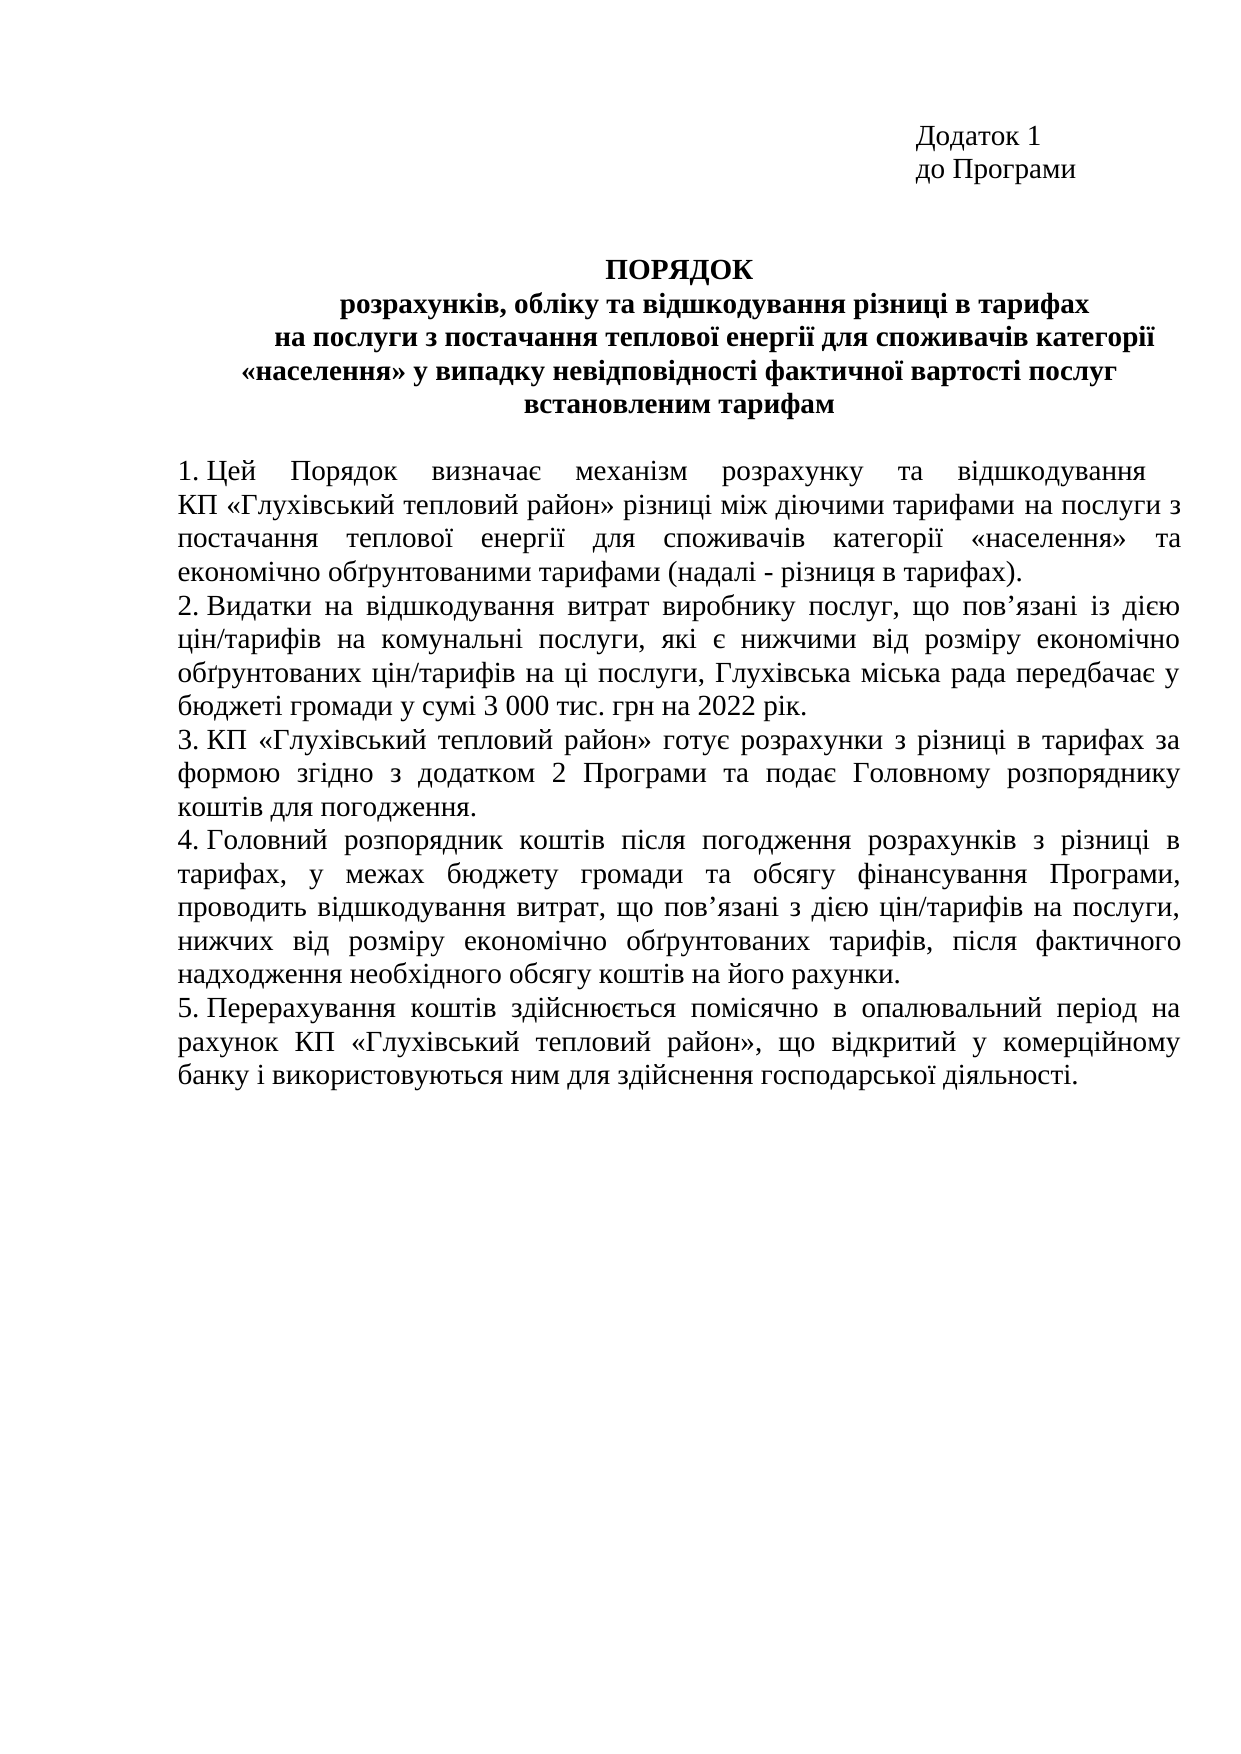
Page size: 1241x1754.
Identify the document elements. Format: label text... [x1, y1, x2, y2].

text Додаток 1 [916, 118, 1181, 152]
text до Програми [916, 152, 1181, 185]
text 1. Цей Порядок визначає механізм розрахунку та відшкодування КП «Глухівський тепловий район» різниці між діючими тарифами на послуги з постачання теплової енергії для споживачів категорії «населення» та економічно обґрунтованими тарифами (надалі - різниця в тарифах). [177, 453, 1181, 588]
text ПОРЯДОК [177, 252, 1181, 286]
text 2. Видатки на відшкодування витрат виробнику послуг, що пов’язані із дією цін/тарифів на комунальні послуги, які є нижчими від розміру економічно обґрунтованих цін/тарифів на ці послуги, Глухівська міська рада передбачає у бюджеті громади у сумі 3 000 тис. грн на 2022 рік. [177, 588, 1181, 722]
text 4. Головний розпорядник коштів після погодження розрахунків з різниці в тарифах, у межах бюджету громади та обсягу фінансування Програми, проводить відшкодування витрат, що пов’язані з дією цін/тарифів на послуги, нижчих від розміру економічно обґрунтованих тарифів, після фактичного надходження необхідного обсягу коштів на його рахунки. [177, 822, 1181, 990]
text 3. КП «Глухівський тепловий район» готує розрахунки з різниці в тарифах за формою згідно з додатком 2 Програми та подає Головному розпоряднику коштів для погодження. [177, 722, 1181, 822]
text на послуги з постачання теплової енергії для споживачів категорії «населення» у випадку невідповідності фактичної вартості послуг встановленим тарифам [177, 319, 1181, 420]
text 5. Перерахування коштів здійснюється помісячно в опалювальний період на рахунок КП «Глухівський тепловий район», що відкритий у комерційному банку і використовуються ним для здійснення господарської діяльності. [177, 990, 1181, 1091]
text розрахунків, обліку та відшкодування різниці в тарифах [177, 286, 1181, 319]
